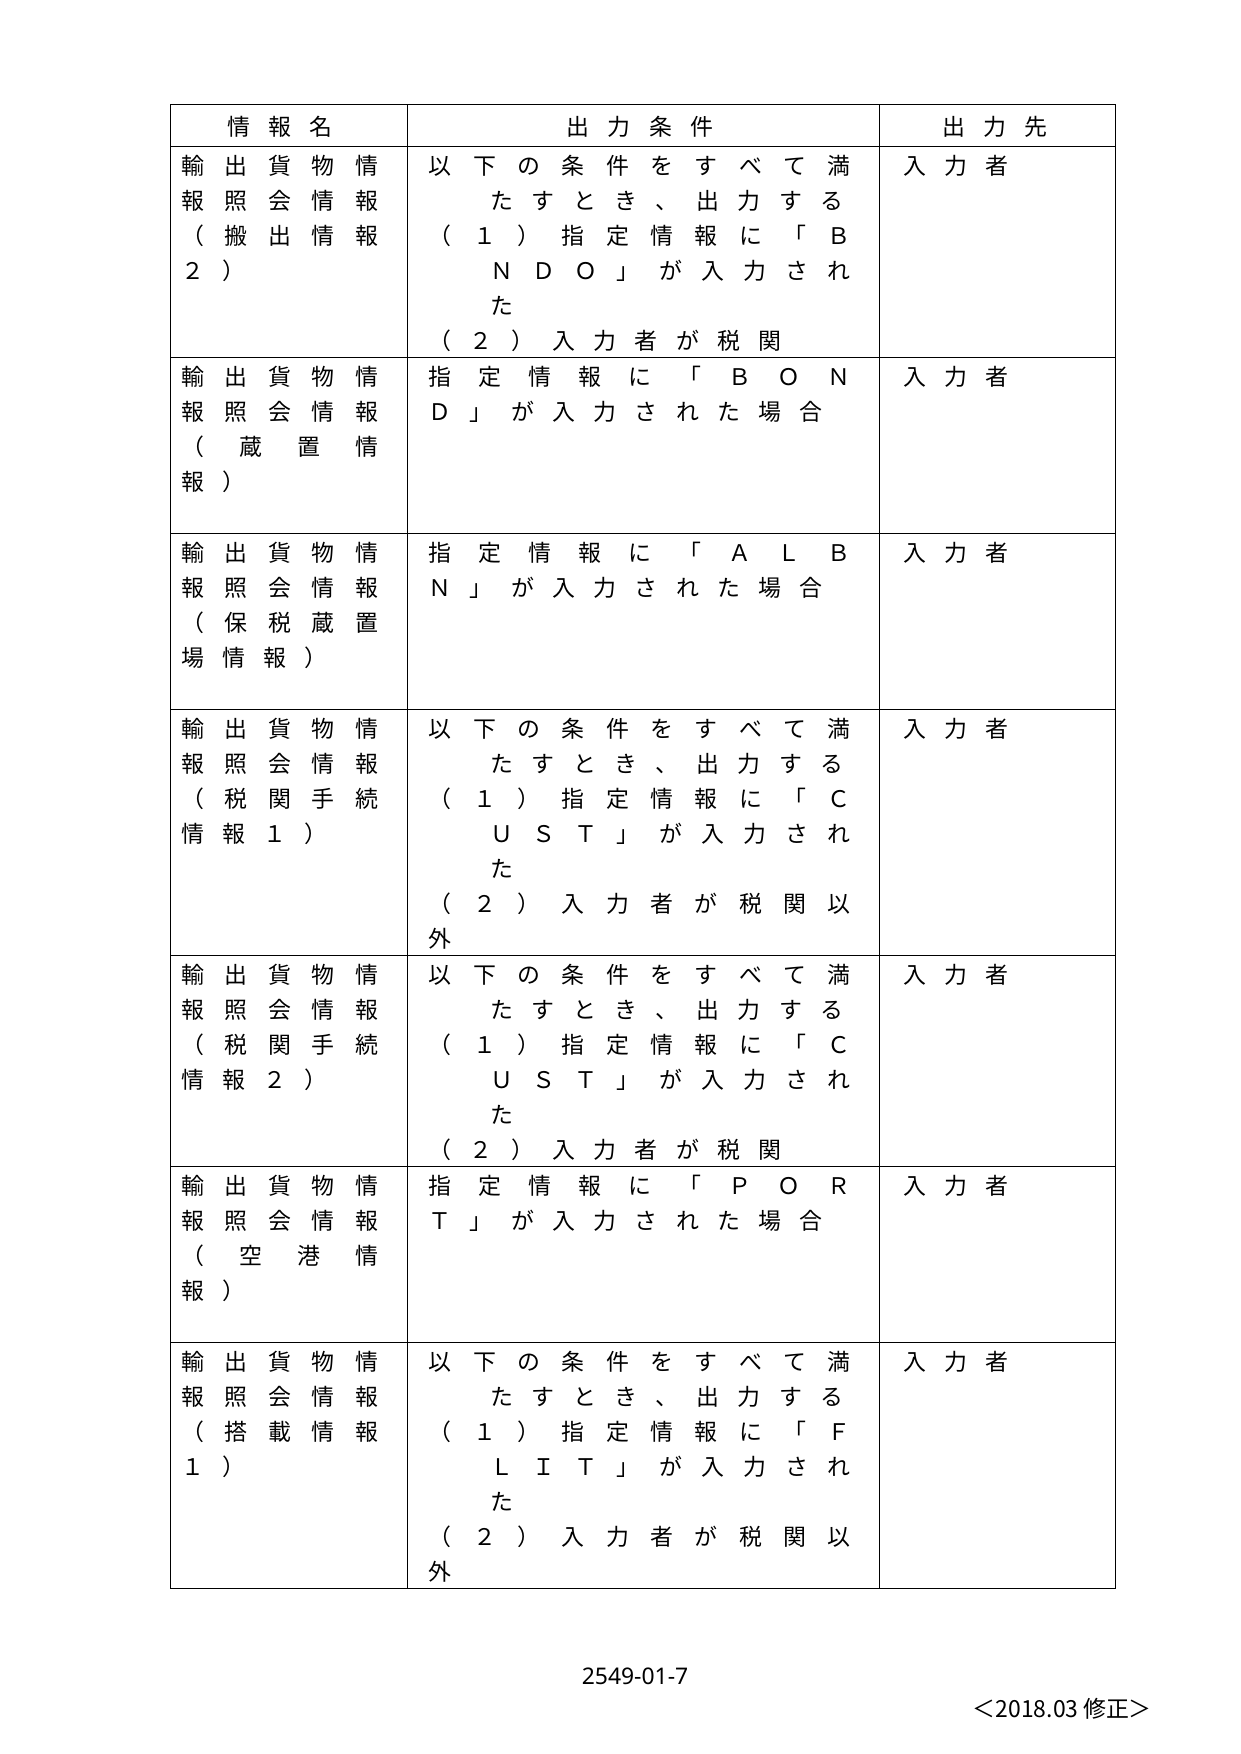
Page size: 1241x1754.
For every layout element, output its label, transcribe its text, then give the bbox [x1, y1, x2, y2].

table_cell 輸出貨物情報照会情報（税関手続情報２） [171, 956, 407, 1166]
table_cell 以下の条件をすべて満たすとき、出力する （１）指定情報に「ＣＵＳＴ」が入力された （２）入力者が税関 [408, 956, 879, 1166]
table_cell 以下の条件をすべて満たすとき、出力する （１）指定情報に「ＣＵＳＴ」が入力された （２）入力者が税関以外 [408, 710, 879, 955]
table_cell 輸出貨物情報照会情報（搭載情報１） [171, 1343, 407, 1588]
table_cell 入力者 [880, 147, 1115, 357]
table_cell 以下の条件をすべて満たすとき、出力する （１）指定情報に「ＦＬＩＴ」が入力された （２）入力者が税関以外 [408, 1343, 879, 1588]
table_cell 輸出貨物情報照会情報（蔵置情報） [171, 358, 407, 533]
table_header 情報名 [171, 105, 407, 146]
table_cell 輸出貨物情報照会情報（保税蔵置場情報） [171, 534, 407, 709]
table_cell 指定情報に「ＰＯＲＴ」が入力された場合 [408, 1167, 879, 1342]
table_cell 入力者 [880, 710, 1115, 955]
table_cell 入力者 [880, 1343, 1115, 1588]
table_cell 指定情報に「ＢＯＮＤ」が入力された場合 [408, 358, 879, 533]
table_cell 入力者 [880, 956, 1115, 1166]
table_header 出力条件 [408, 105, 879, 146]
table_cell 輸出貨物情報照会情報（税関手続情報１） [171, 710, 407, 955]
table_cell 入力者 [880, 1167, 1115, 1342]
table_cell 輸出貨物情報照会情報（搬出情報２） [171, 147, 407, 357]
table_cell 入力者 [880, 534, 1115, 709]
table_cell 以下の条件をすべて満たすとき、出力する （１）指定情報に「ＢＮＤＯ」が入力された （２）入力者が税関 [408, 147, 879, 357]
table_cell 輸出貨物情報照会情報（空港情報） [171, 1167, 407, 1342]
table_header 出力先 [880, 105, 1115, 146]
table_cell 指定情報に「ＡＬＢＮ」が入力された場合 [408, 534, 879, 709]
table_cell 入力者 [880, 358, 1115, 533]
